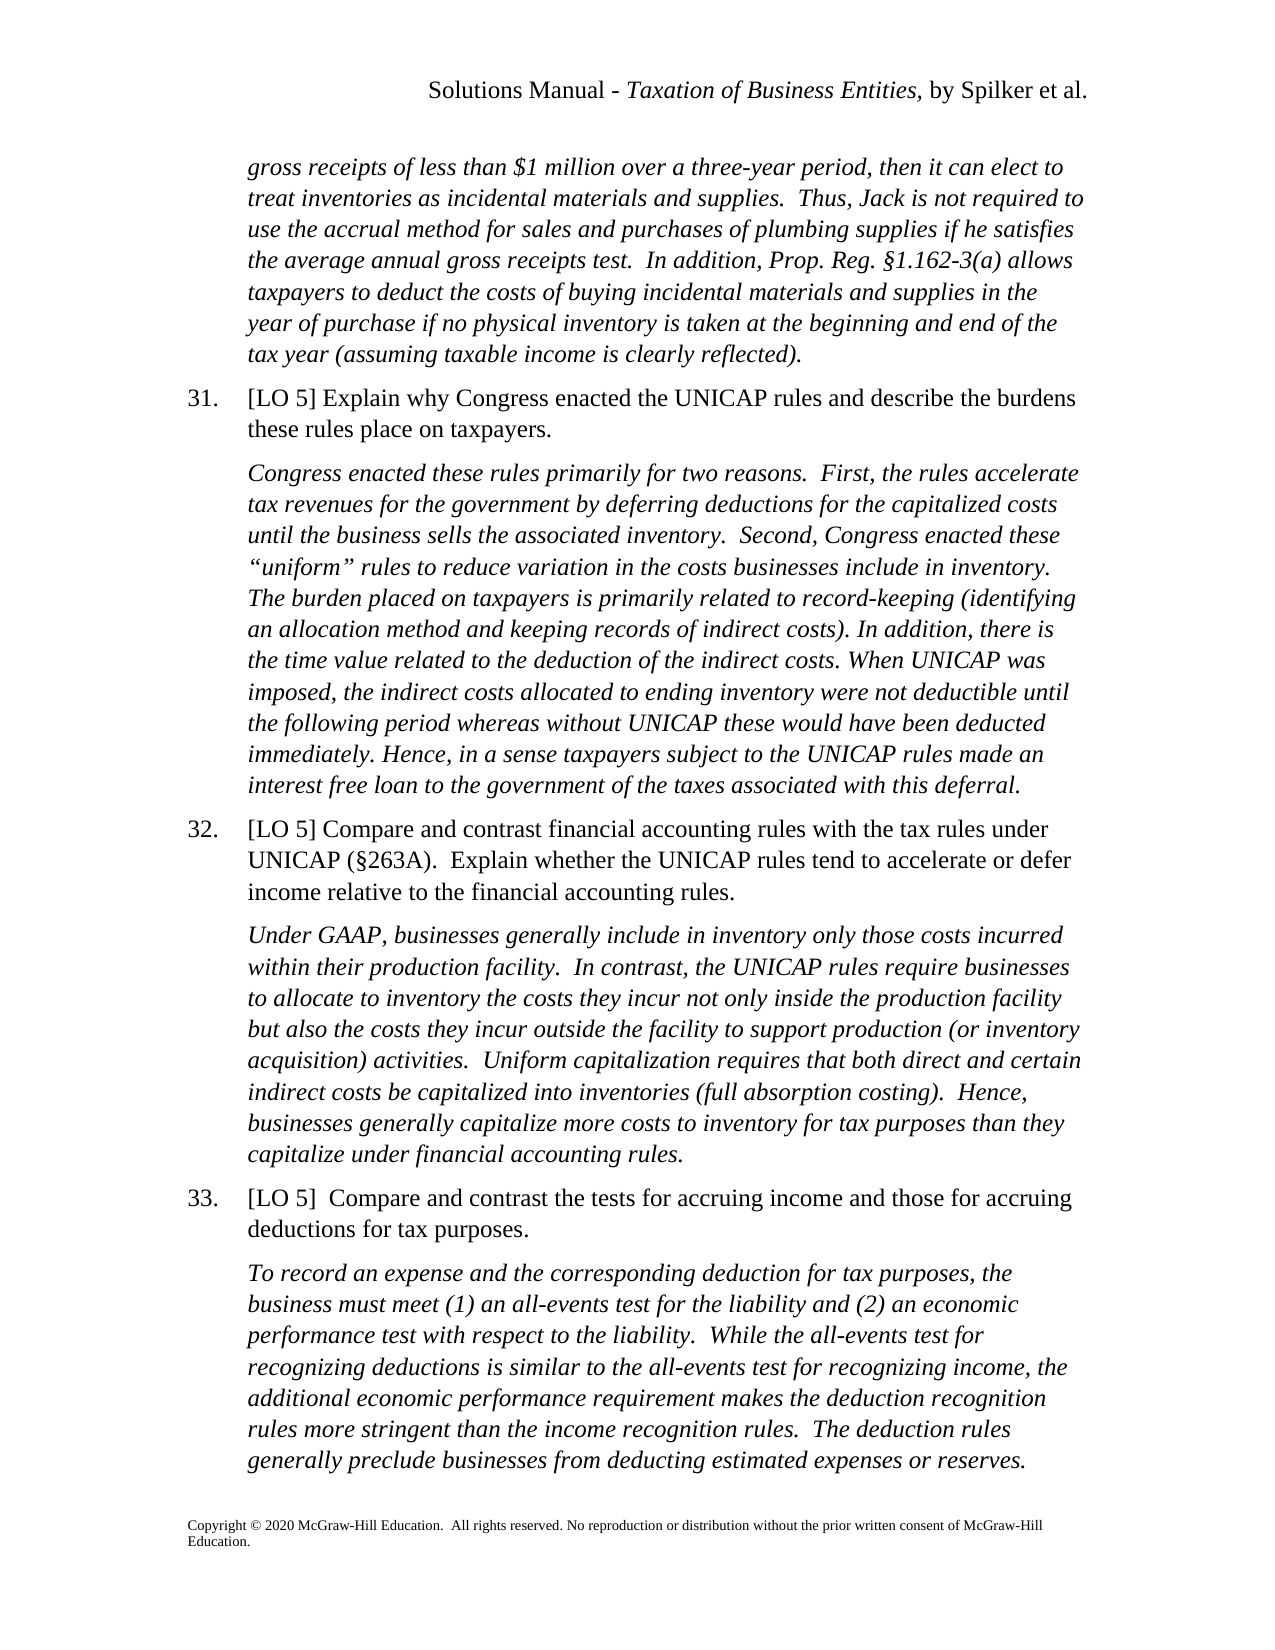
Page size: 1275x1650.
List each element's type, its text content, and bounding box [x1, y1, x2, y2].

text To record an expense and the corresponding deduction for tax purposes, the business must meet (1) an all-events test for the liability and (2) an economic performance test with respect to the liability. While the all-events test for recognizing deductions is similar to the all-events test for recognizing income, the additional economic performance requirement makes the deduction recognition rules more stringent than the income recognition rules. The deduction rules generally preclude businesses from deducting estimated expenses or reserves. [187, 1256, 1087, 1475]
text 32. [LO 5] Compare and contrast financial accounting rules with the tax rules under UNICAP (§263A). Explain whether the UNICAP rules tend to accelerate or defer income relative to the financial accounting rules. [187, 812, 1087, 906]
text Congress enacted these rules primarily for two reasons. First, the rules accelerate tax revenues for the government by deferring deductions for the capitalized costs until the business sells the associated inventory. Second, Congress enacted these “uniform” rules to reduce variation in the costs businesses include in inventory. The burden placed on taxpayers is primarily related to record-keeping (identifying an allocation method and keeping records of indirect costs). In addition, there is the time value related to the deduction of the indirect costs. When UNICAP was imposed, the indirect costs allocated to ending inventory were not deductible until the following period whereas without UNICAP these would have been deducted immediately. Hence, in a sense taxpayers subject to the UNICAP rules made an interest free loan to the government of the taxes associated with this deferral. [187, 456, 1087, 800]
text Under GAAP, businesses generally include in inventory only those costs incurred within their production facility. In contrast, the UNICAP rules require businesses to allocate to inventory the costs they incur not only inside the production facility but also the costs they incur outside the facility to support production (or inventory acquisition) activities. Uniform capitalization requires that both direct and certain indirect costs be capitalized into inventories (full absorption costing). Hence, businesses generally capitalize more costs to inventory for tax purposes than they capitalize under financial accounting rules. [187, 919, 1087, 1169]
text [187, 150, 1087, 369]
text 31. [LO 5] Explain why Congress enacted the UNICAP rules and describe the burdens these rules place on taxpayers. [187, 381, 1087, 444]
text 33. [LO 5] Compare and contrast the tests for accruing income and those for accruing deductions for tax purposes. [187, 1181, 1087, 1244]
